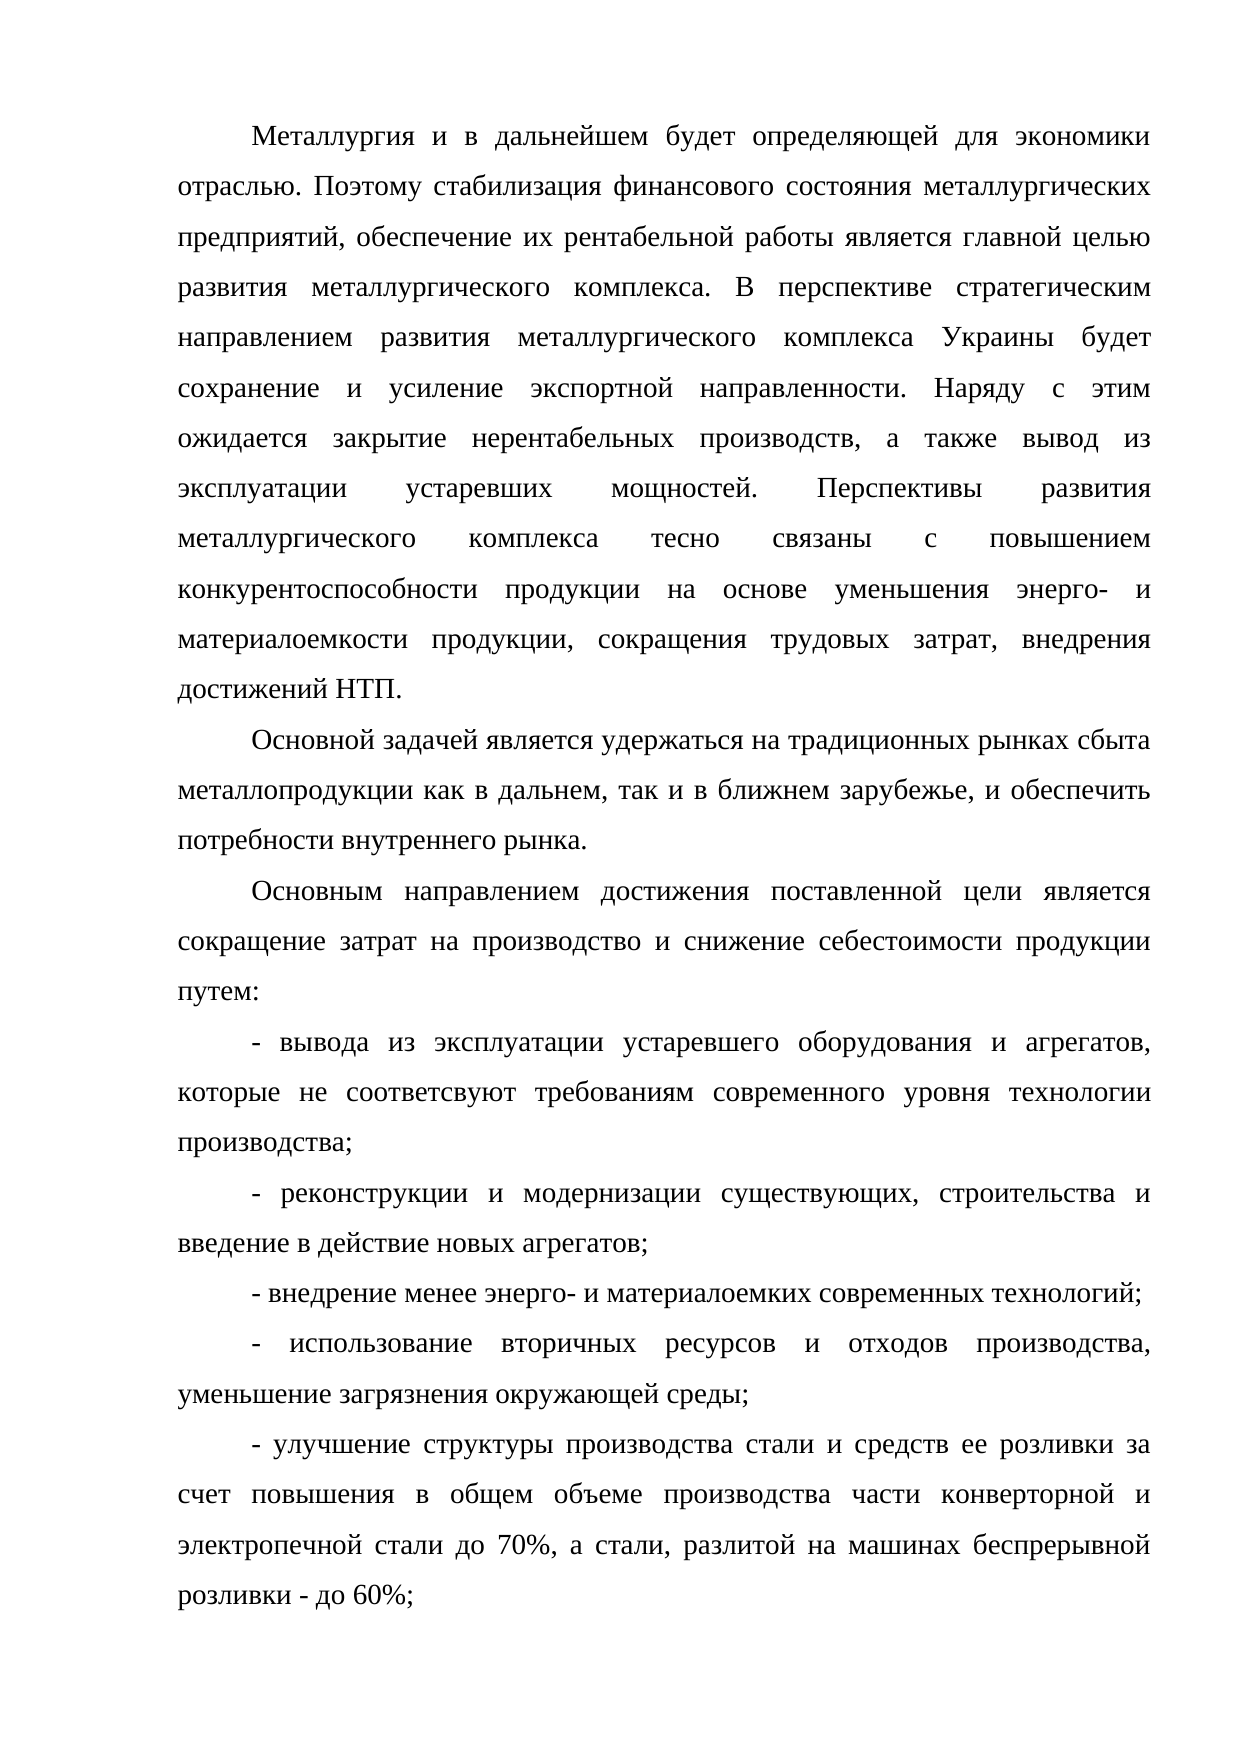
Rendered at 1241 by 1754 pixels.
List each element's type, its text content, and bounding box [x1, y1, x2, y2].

text Основной задачей является удержаться на традиционных рынках сбыта металлопродукции как в дальнем, так и в ближнем зарубежье, и обеспечить потребности внутреннего рынка. [177, 722, 1152, 856]
text Металлургия и в дальнейшем будет определяющей для экономики отраслью. Поэтому стабилизация финансового состояния металлургических предприятий, обеспечение их рентабельной работы является главной целью развития металлургического комплекса. В перспективе стратегическим направлением развития металлургического комплекса Украины будет сохранение и усиление экспортной направленности. Наряду с этим ожидается закрытие нерентабельных производств, а также вывод из эксплуатации устаревших мощностей. Перспективы развития металлургического комплекса тесно связаны с повышением конкурентоспособности продукции на основе уменьшения энерго- и материалоемкости продукции, сокращения трудовых затрат, внедрения достижений НТП. [177, 118, 1152, 705]
text - использование вторичных ресурсов и отходов производства, уменьшение загрязнения окружающей среды; [177, 1326, 1152, 1409]
text - вывода из эксплуатации устаревшего оборудования и агрегатов, которые не соответсвуют требованиям современного уровня технологии производства; [177, 1024, 1152, 1158]
text - внедрение менее энерго- и материалоемких современных технологий; [177, 1275, 1152, 1309]
text - улучшение структуры производства стали и средств ее розливки за счет повышения в общем объеме производства части конверторной и электропечной стали до 70%, а стали, разлитой на машинах беспрерывной розливки - до 60%; [177, 1426, 1152, 1611]
text - реконструкции и модернизации существующих, строительства и введение в действие новых агрегатов; [177, 1175, 1152, 1258]
text Основным направлением достижения поставленной цели является сокращение затрат на производство и снижение себестоимости продукции путем: [177, 873, 1152, 1007]
